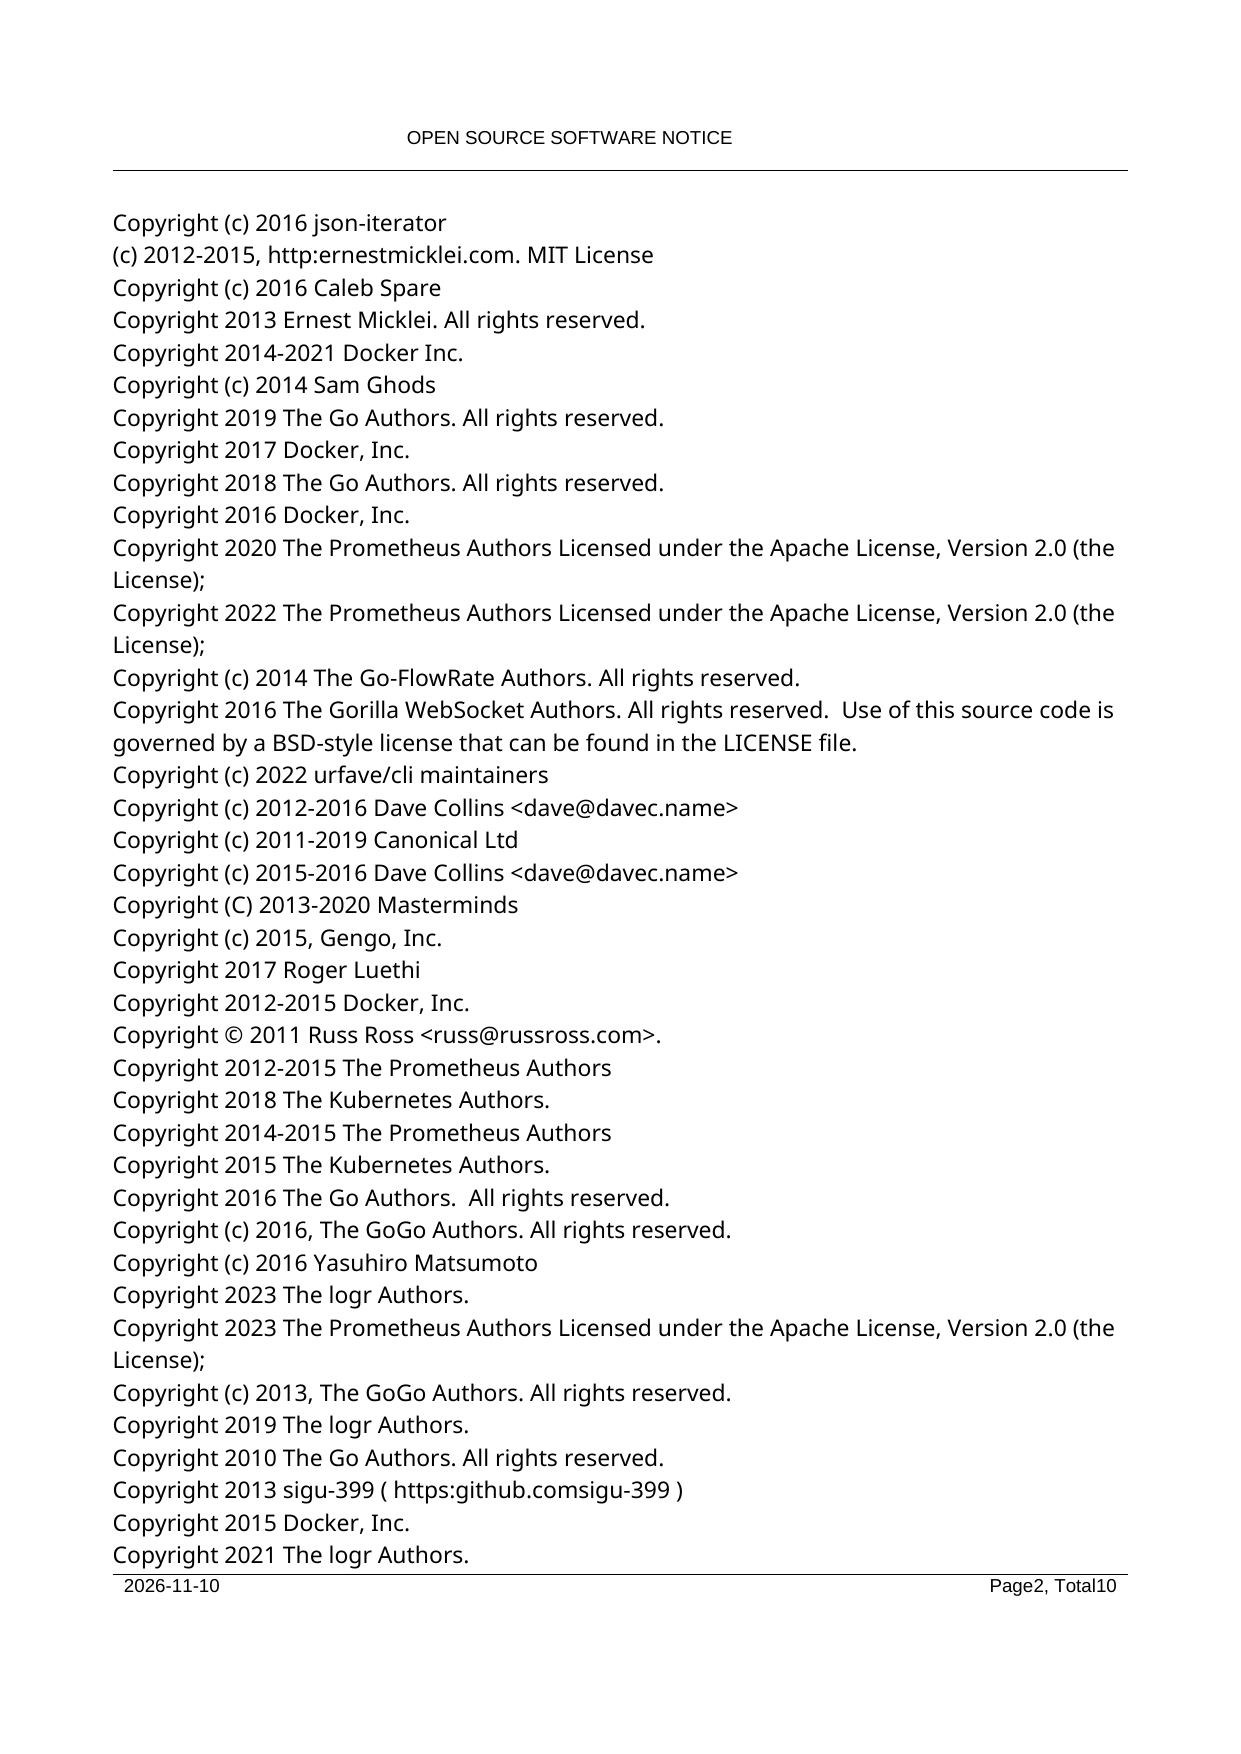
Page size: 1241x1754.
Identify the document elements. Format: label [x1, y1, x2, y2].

text [112, 206, 1128, 1571]
